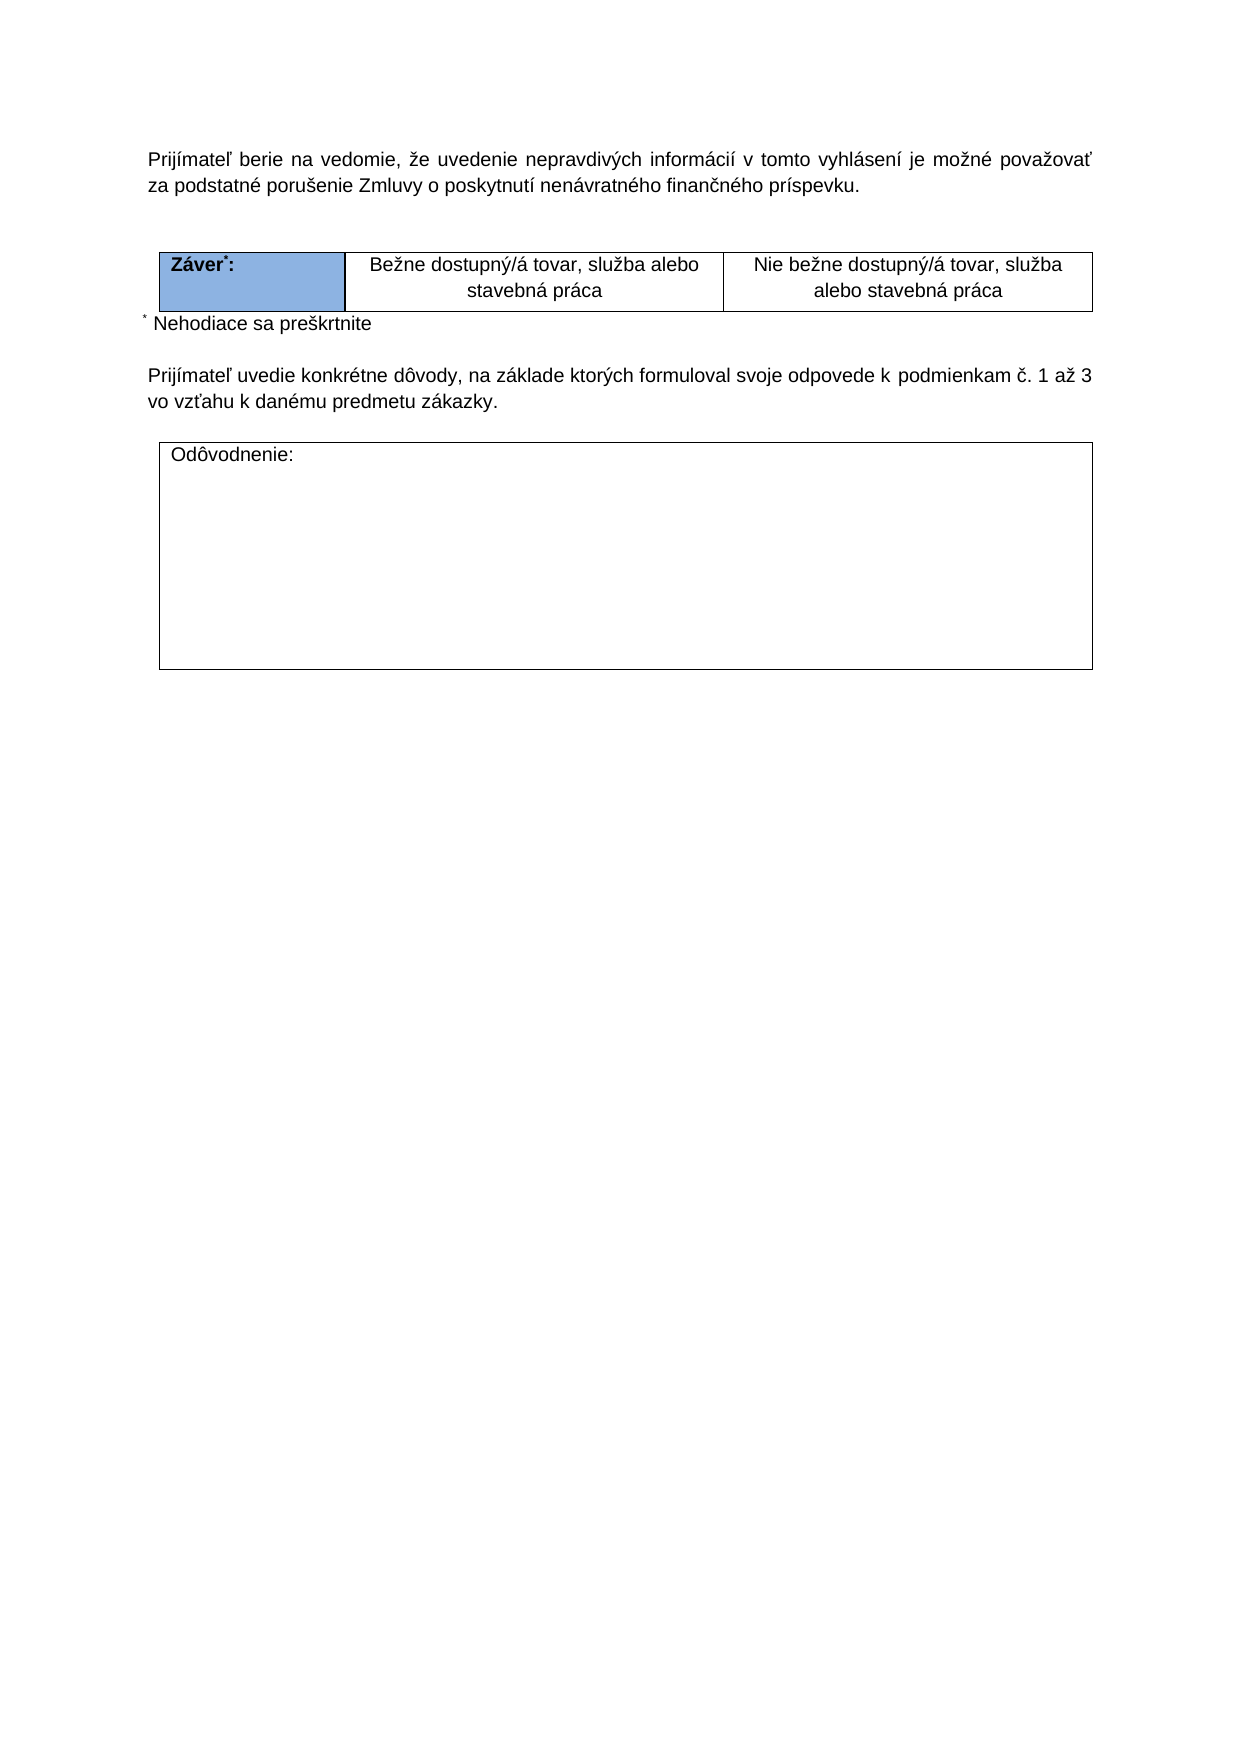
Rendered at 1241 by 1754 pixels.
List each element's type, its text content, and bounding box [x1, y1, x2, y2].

text Prijímateľ uvedie konkrétne dôvody, na základe ktorých formuloval svoje odpovede k podmienkam č. 1 až 3 vo vzťahu k danému predmetu zákazky. [148, 364, 1093, 413]
table_header Nie bežne dostupný/á tovar, služba alebo stavebná práca [724, 253, 1092, 311]
text * Nehodiace sa preškrtnite [133, 312, 1093, 334]
table_header Odôvodnenie: [160, 443, 1092, 668]
table_header Záver*: [160, 253, 344, 311]
text Prijímateľ berie na vedomie, že uvedenie nepravdivých informácií v tomto vyhlásení je možné považovať za podstatné porušenie Zmluvy o poskytnutí nenávratného finančného príspevku. [148, 148, 1093, 196]
table_header Bežne dostupný/á tovar, služba alebo stavebná práca [346, 253, 723, 311]
